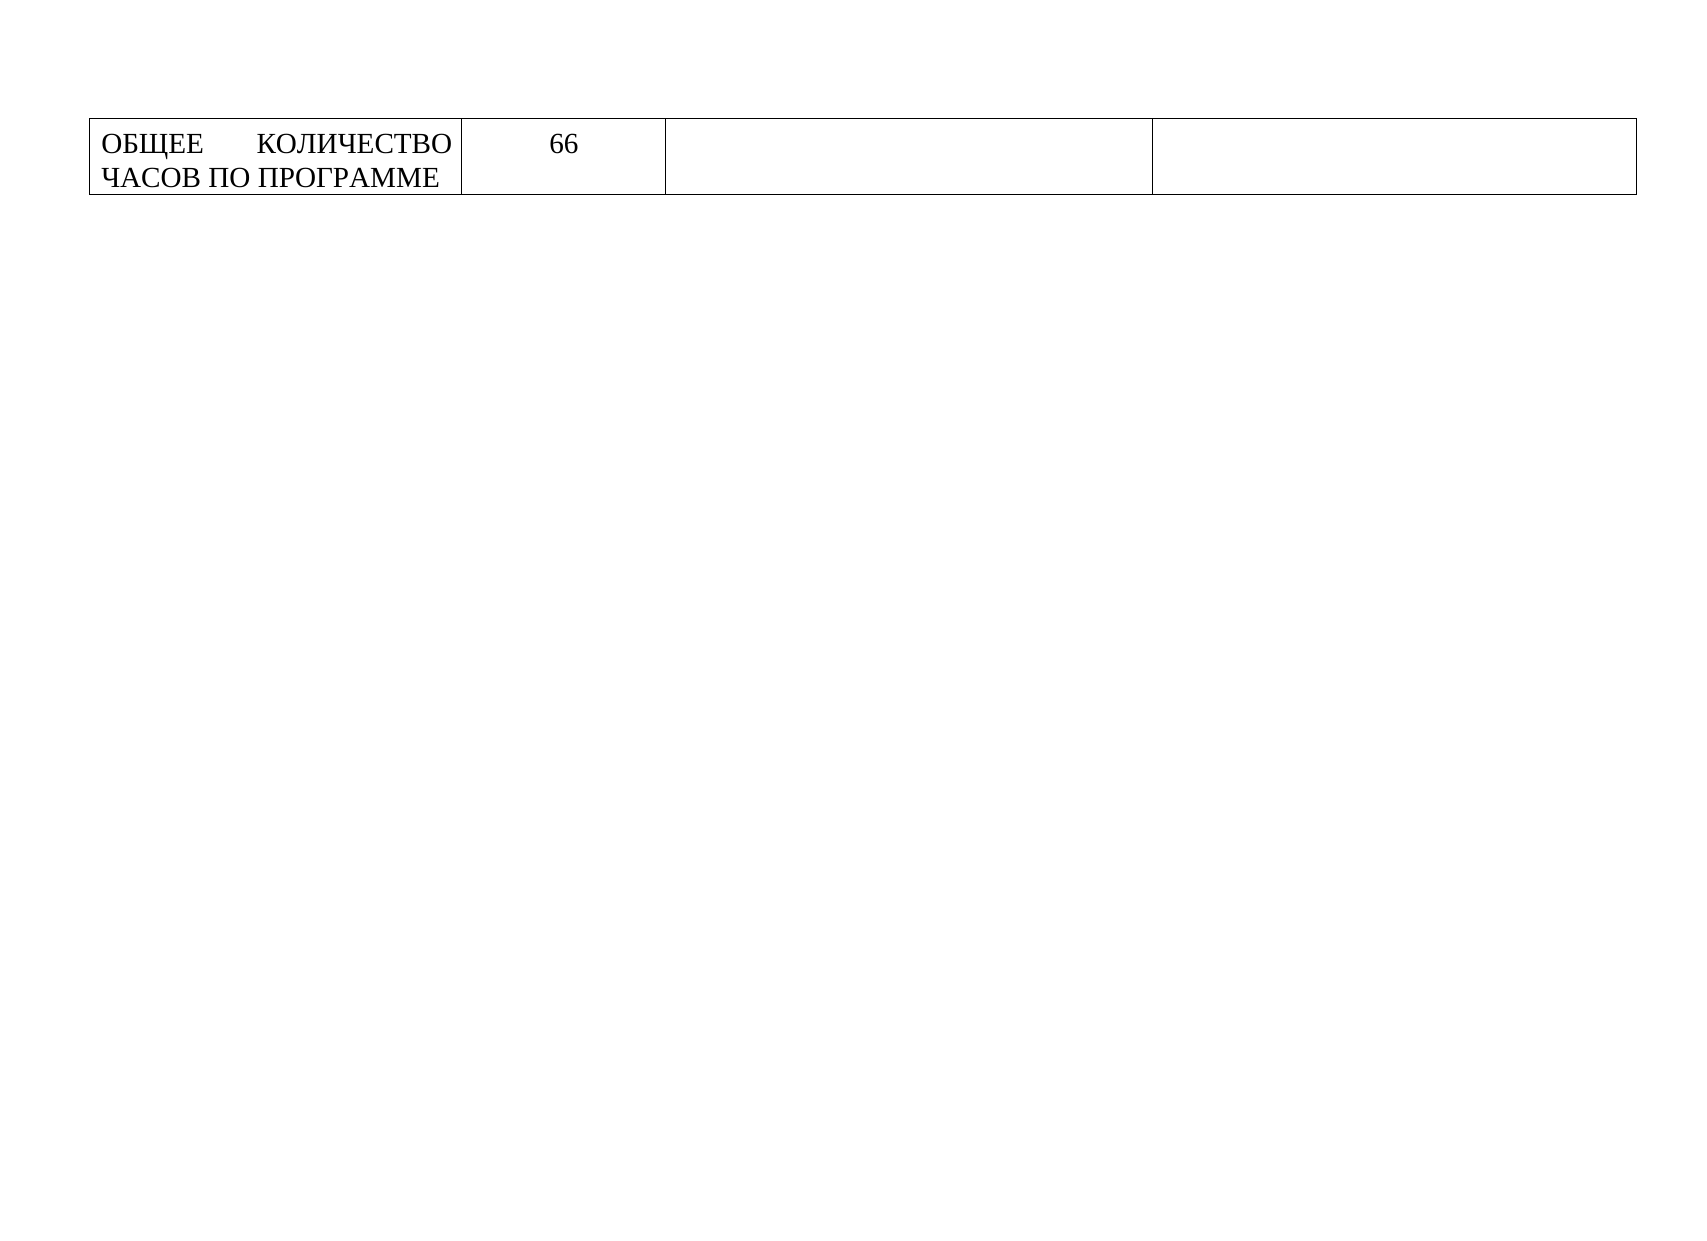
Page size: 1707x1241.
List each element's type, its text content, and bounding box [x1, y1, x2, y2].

table_cell [1153, 119, 1636, 194]
table_cell 66 [462, 119, 665, 194]
table_cell ОБЩЕЕ КОЛИЧЕСТВО ЧАСОВ ПО ПРОГРАММЕ [90, 119, 461, 194]
table_cell [666, 119, 1152, 194]
